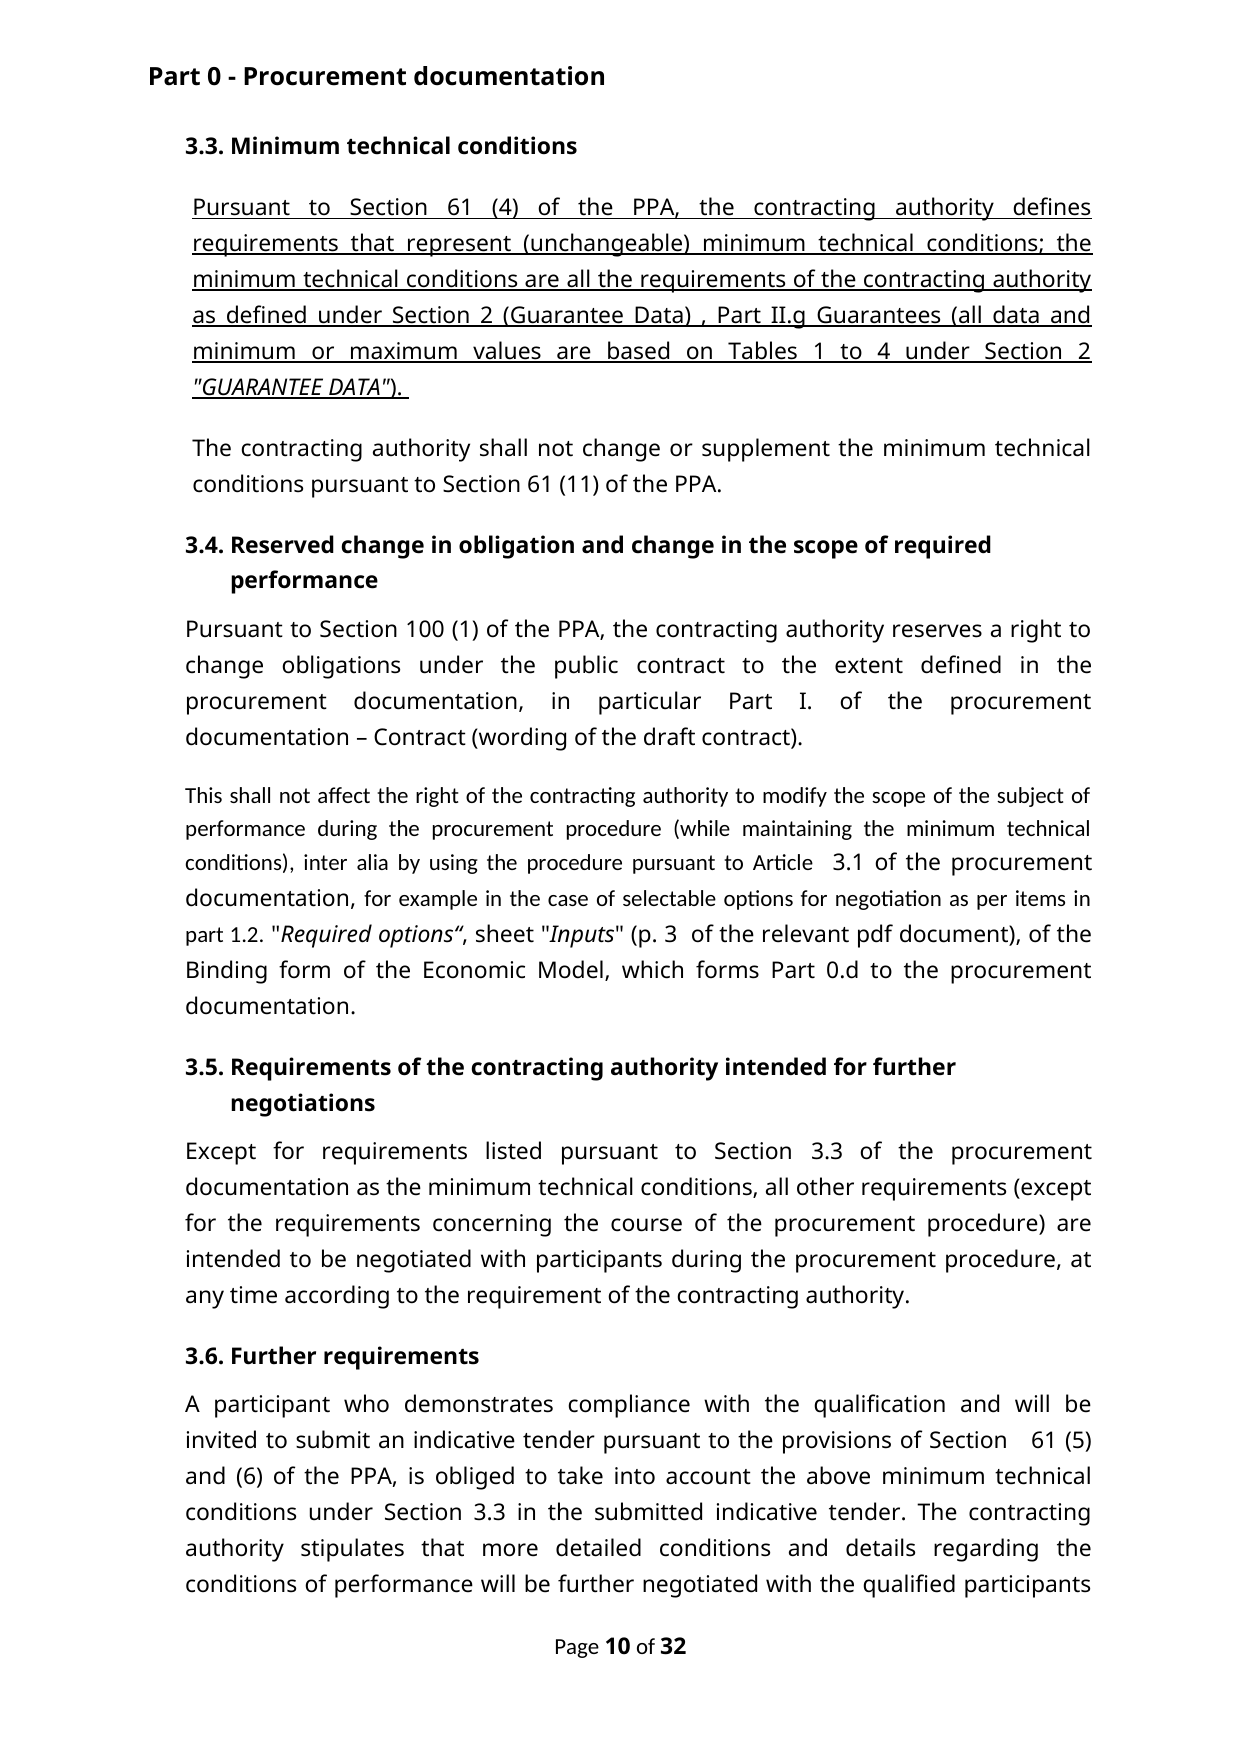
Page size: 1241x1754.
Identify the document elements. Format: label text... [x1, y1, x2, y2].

text Pursuant to Section 61 (4) of the PPA, the contracting authority defines requirements that represent (unchangeable) minimum technical conditions; the minimum technical conditions are all the requirements of the contracting authority as defined under Section 2 (Guarantee Data) , Part II.g Guarantees (all data and minimum or maximum values are based on Tables 1 to 4 under Section 2 "GUARANTEE DATA"). [192, 219, 1092, 253]
subtitle Reserved change in obligation and change in the scope of required performance [185, 528, 1092, 596]
text Pursuant to Section 61 (4) of the PPA, the contracting authority defines requirements that represent (unchangeable) minimum technical conditions; the minimum technical conditions are all the requirements of the contracting authority as defined under Section 2 (Guarantee Data) , Part II.g Guarantees (all data and minimum or maximum values are based on Tables 1 to 4 under Section 2 "GUARANTEE DATA"). [192, 327, 1092, 361]
text Pursuant to Section 100 (1) of the PPA, the contracting authority reserves a right to change obligations under the public contract to the extent defined in the procurement documentation, in particular Part I. of the procurement documentation – Contract (wording of the draft contract). [185, 613, 1092, 752]
text Pursuant to Section 61 (4) of the PPA, the contracting authority defines requirements that represent (unchangeable) minimum technical conditions; the minimum technical conditions are all the requirements of the contracting authority as defined under Section 2 (Guarantee Data) , Part II.g Guarantees (all data and minimum or maximum values are based on Tables 1 to 4 under Section 2 "GUARANTEE DATA"). [192, 255, 1092, 289]
text Except for requirements listed pursuant to Section 3.3 of the procurement documentation as the minimum technical conditions, all other requirements (except for the requirements concerning the course of the procurement procedure) are intended to be negotiated with participants during the procurement procedure, at any time according to the requirement of the contracting authority. [185, 1135, 1092, 1310]
text The contracting authority shall not change or supplement the minimum technical conditions pursuant to Section 61 (11) of the PPA. [192, 432, 1092, 499]
text Pursuant to Section 61 (4) of the PPA, the contracting authority defines requirements that represent (unchangeable) minimum technical conditions; the minimum technical conditions are all the requirements of the contracting authority as defined under Section 2 (Guarantee Data) , Part II.g Guarantees (all data and minimum or maximum values are based on Tables 1 to 4 under Section 2 "GUARANTEE DATA"). [192, 363, 1092, 402]
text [185, 1388, 1092, 1599]
subtitle Minimum technical conditions [185, 130, 1092, 161]
subtitle Further requirements [185, 1340, 1092, 1371]
text This shall not affect the right of the contracting authority to modify the scope of the subject of performance during the procurement procedure (while maintaining the minimum technical conditions), inter alia by using the procedure pursuant to Article 3.1 of the procurement documentation, for example in the case of selectable options for negotiation as per items in part 1.2. "Required options“, sheet "Inputs" (p. 3 of the relevant pdf document), of the Binding form of the Economic Model, which forms Part 0.d to the procurement documentation. [185, 782, 1092, 1021]
subtitle Requirements of the contracting authority intended for further negotiations [185, 1051, 1092, 1118]
text Pursuant to Section 61 (4) of the PPA, the contracting authority defines requirements that represent (unchangeable) minimum technical conditions; the minimum technical conditions are all the requirements of the contracting authority as defined under Section 2 (Guarantee Data) , Part II.g Guarantees (all data and minimum or maximum values are based on Tables 1 to 4 under Section 2 "GUARANTEE DATA"). [192, 291, 1092, 325]
text Pursuant to Section 61 (4) of the PPA, the contracting authority defines requirements that represent (unchangeable) minimum technical conditions; the minimum technical conditions are all the requirements of the contracting authority as defined under Section 2 (Guarantee Data) , Part II.g Guarantees (all data and minimum or maximum values are based on Tables 1 to 4 under Section 2 "GUARANTEE DATA"). [192, 191, 1092, 218]
